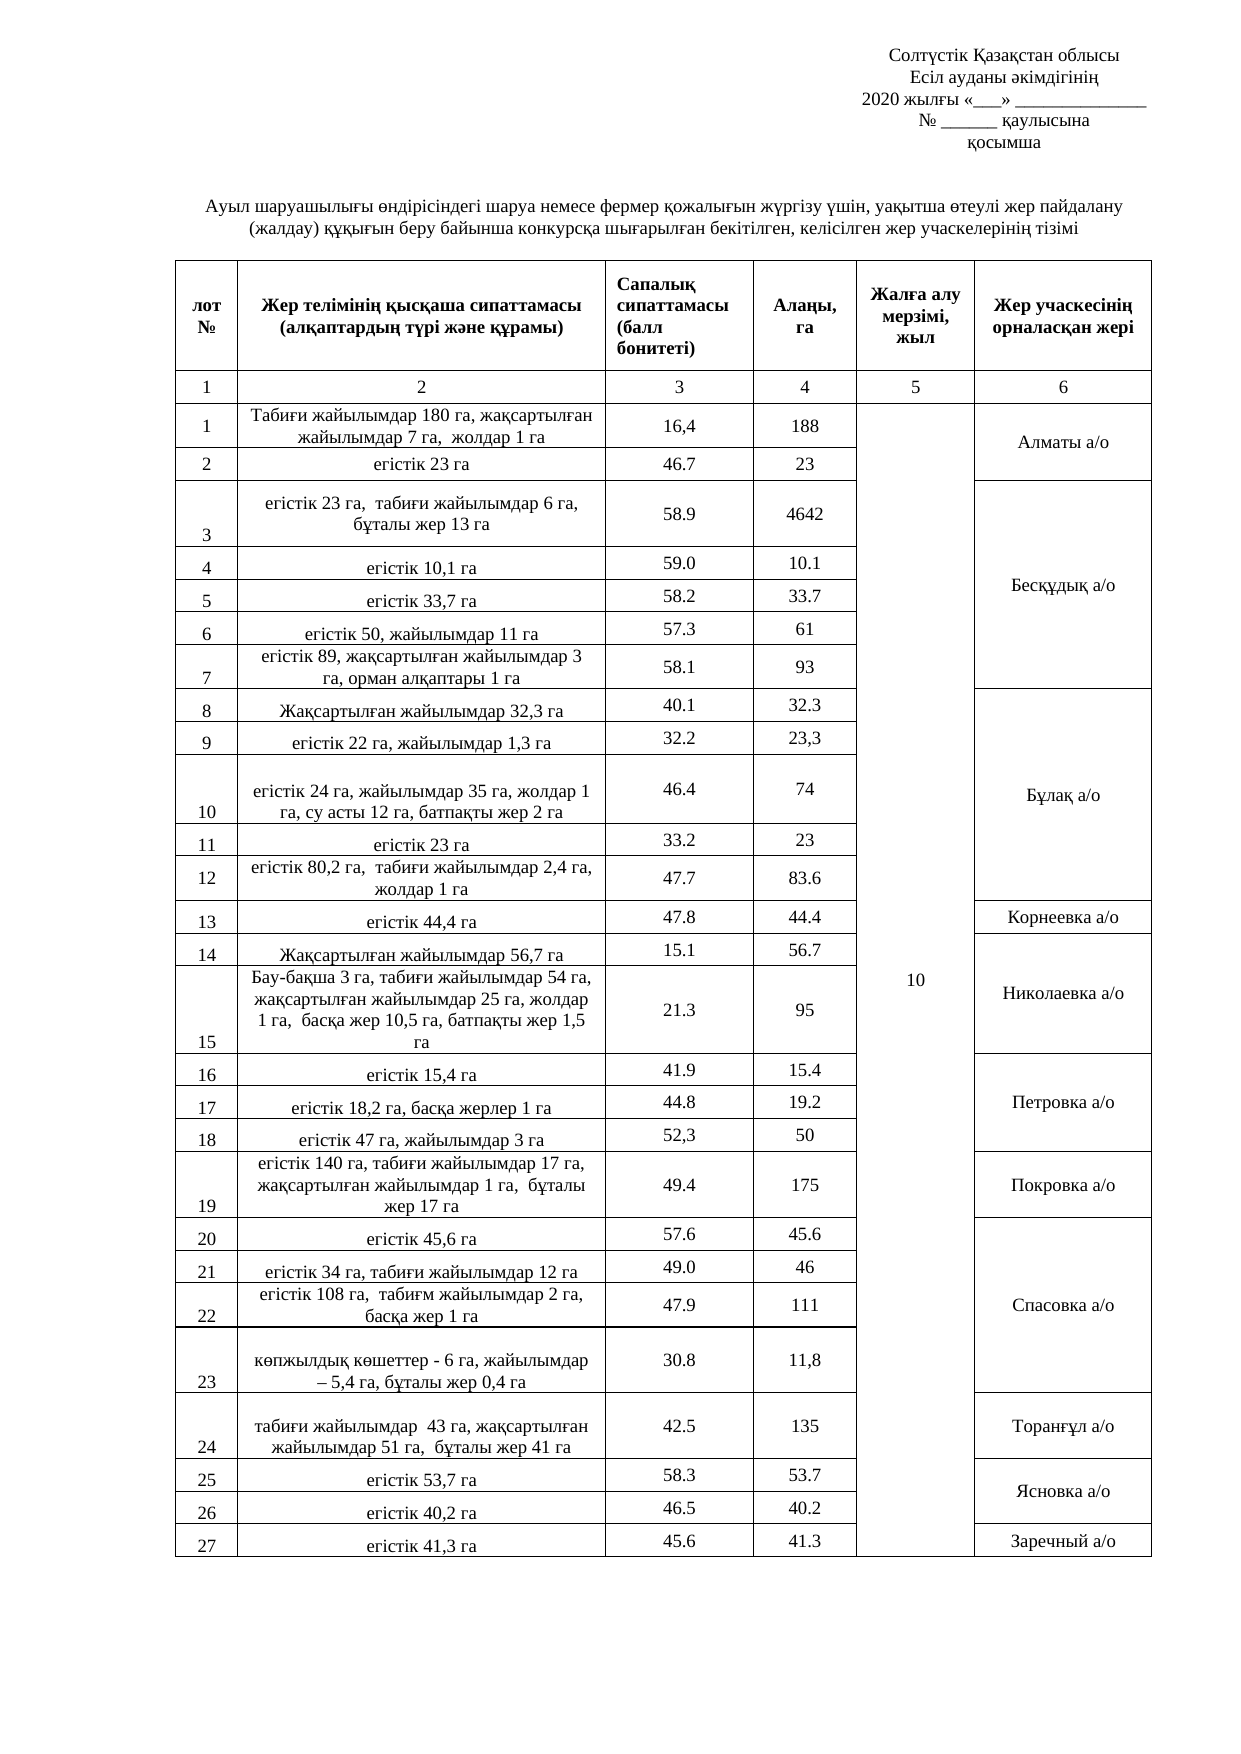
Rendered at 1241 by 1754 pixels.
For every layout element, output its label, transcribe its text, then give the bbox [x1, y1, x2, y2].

table_cell 21.3 [606, 966, 753, 1052]
table_cell 175 [754, 1152, 856, 1217]
table_cell 49.0 [606, 1251, 753, 1282]
table_cell 3 [176, 481, 237, 546]
table_cell Бесқұдық а/о [975, 481, 1151, 688]
table_cell табиғи жайылымдар 43 га, жақсартылған жайылымдар 51 га, бұталы жер 41 га [238, 1393, 605, 1458]
table_cell Алматы а/о [975, 404, 1151, 480]
text Есіл ауданы әкімдігінің [856, 66, 1152, 87]
table_cell 1 [176, 404, 237, 447]
text Ауыл шаруашылығы өндірісіндегі шаруа немесе фермер қожалығын жүргізу үшін, уақытша өтеулі жер пайдалану (жалдау) құқығын беру байынша конкурсқа шығарылған бекітілген, келісілген жер учаскелерінің тізімі [177, 195, 1152, 238]
table_cell егістік 45,6 га [238, 1218, 605, 1249]
table_cell егістік 80,2 га, табиғи жайылымдар 2,4 га, жолдар 1 га [238, 856, 605, 899]
table_cell егістік 108 га, табиғм жайылымдар 2 га, басқа жер 1 га [238, 1283, 605, 1326]
table_cell 40.1 [606, 689, 753, 721]
table_cell 23 [176, 1328, 237, 1392]
table_cell 57.3 [606, 612, 753, 644]
table_cell 10.1 [754, 547, 856, 578]
table_cell 26 [176, 1492, 237, 1523]
table_cell егістік 50, жайылымдар 11 га [238, 612, 605, 644]
table_cell Петровка а/о [975, 1054, 1151, 1151]
table_cell 15.1 [606, 934, 753, 965]
table_cell 11 [176, 824, 237, 855]
table_cell көпжылдық көшеттер - 6 га, жайылымдар – 5,4 га, бұталы жер 0,4 га [238, 1328, 605, 1392]
table_cell Бау-бақша 3 га, табиғи жайылымдар 54 га, жақсартылған жайылымдар 25 га, жолдар 1 га, басқа жер 10,5 га, батпақты жер 1,5 га [238, 966, 605, 1052]
table_cell 33.2 [606, 824, 753, 855]
table_cell 9 [176, 722, 237, 754]
table_cell 74 [754, 755, 856, 823]
table_cell 1 [176, 371, 237, 403]
table_cell егістік 23 га [238, 448, 605, 480]
table_cell 46.4 [606, 755, 753, 823]
table_cell 5 [857, 371, 974, 403]
table_cell 44.4 [754, 901, 856, 932]
table_cell егістік 15,4 га [238, 1054, 605, 1085]
table_cell 14 [176, 934, 237, 965]
text Солтүстік Қазақстан облысы [856, 44, 1152, 66]
table_cell 11,8 [754, 1328, 856, 1392]
table_header Жалға алу мерзімі, жыл [857, 261, 974, 370]
table_cell 135 [754, 1393, 856, 1458]
table_cell 30.8 [606, 1328, 753, 1392]
table_cell егістік 10,1 га [238, 547, 605, 578]
table_cell 4 [176, 547, 237, 578]
table_cell егістік 47 га, жайылымдар 3 га [238, 1119, 605, 1151]
table_cell 46.7 [606, 448, 753, 480]
text 2020 жылғы «___» ______________ [856, 87, 1152, 109]
table_cell Бұлақ а/о [975, 689, 1151, 899]
table_cell 25 [176, 1459, 237, 1491]
table_cell 16 [176, 1054, 237, 1085]
table_cell 45.6 [606, 1524, 753, 1556]
table_cell егістік 23 га, табиғи жайылымдар 6 га, бұталы жер 13 га [238, 481, 605, 546]
table_cell 2 [238, 371, 605, 403]
table_cell 32.2 [606, 722, 753, 754]
table_cell 17 [176, 1086, 237, 1118]
table_cell 23,3 [754, 722, 856, 754]
table_cell 19 [176, 1152, 237, 1217]
table_cell 93 [754, 645, 856, 688]
table_cell 23 [754, 824, 856, 855]
table_header лот№ [176, 261, 237, 370]
table_cell 58.3 [606, 1459, 753, 1491]
table_header Жер учаскесінің орналасқан жері [975, 261, 1151, 370]
table_cell 2 [176, 448, 237, 480]
table_cell 56.7 [754, 934, 856, 965]
table_cell 3 [606, 371, 753, 403]
table_cell егістік 44,4 га [238, 901, 605, 932]
table_cell Торанғұл а/о [975, 1393, 1151, 1458]
table_cell 53.7 [754, 1459, 856, 1491]
table_cell 188 [754, 404, 856, 447]
table_cell 57.6 [606, 1218, 753, 1249]
table_cell егістік 33,7 га [238, 580, 605, 611]
table_cell 47.9 [606, 1283, 753, 1326]
table_cell егістік 24 га, жайылымдар 35 га, жолдар 1 га, су асты 12 га, батпақты жер 2 га [238, 755, 605, 823]
table_cell 50 [754, 1119, 856, 1151]
table_cell 47.7 [606, 856, 753, 899]
table_cell 41.9 [606, 1054, 753, 1085]
table_cell 61 [754, 612, 856, 644]
table_cell 20 [176, 1218, 237, 1249]
table_cell 33.7 [754, 580, 856, 611]
table_cell 42.5 [606, 1393, 753, 1458]
table_cell 22 [176, 1283, 237, 1326]
table_cell 52,3 [606, 1119, 753, 1151]
table_cell 59.0 [606, 547, 753, 578]
text № ______ қаулысына [856, 109, 1152, 131]
table_cell 47.8 [606, 901, 753, 932]
table_cell 46.5 [606, 1492, 753, 1523]
table_cell 58.1 [606, 645, 753, 688]
table_cell Жақсартылған жайылымдар 32,3 га [238, 689, 605, 721]
table_header Жер телімінің қысқаша сипаттамасы (алқаптардың түрі және құрамы) [238, 261, 605, 370]
table_cell 24 [176, 1393, 237, 1458]
table_cell 5 [176, 580, 237, 611]
table_cell Табиғи жайылымдар 180 га, жақсартылған жайылымдар 7 га, жолдар 1 га [238, 404, 605, 447]
table_cell 21 [176, 1251, 237, 1282]
table_cell Спасовка а/о [975, 1218, 1151, 1392]
table_cell егістік 18,2 га, басқа жерлер 1 га [238, 1086, 605, 1118]
table_cell 49.4 [606, 1152, 753, 1217]
table_cell 27 [176, 1524, 237, 1556]
table_cell Жақсартылған жайылымдар 56,7 га [238, 934, 605, 965]
table_cell 7 [176, 645, 237, 688]
table_cell 95 [754, 966, 856, 1052]
table_cell 58.2 [606, 580, 753, 611]
text қосымша [856, 131, 1152, 152]
table_cell Покровка а/о [975, 1152, 1151, 1217]
table_cell егістік 89, жақсартылған жайылымдар 3 га, орман алқаптары 1 га [238, 645, 605, 688]
table_cell 32.3 [754, 689, 856, 721]
table_cell 6 [975, 371, 1151, 403]
table_cell 44.8 [606, 1086, 753, 1118]
table_cell егістік 34 га, табиғи жайылымдар 12 га [238, 1251, 605, 1282]
table_cell 41.3 [754, 1524, 856, 1556]
table_cell 4642 [754, 481, 856, 546]
table_cell 6 [176, 612, 237, 644]
table_cell 58.9 [606, 481, 753, 546]
table_cell Заречный а/о [975, 1524, 1151, 1556]
table_cell 83.6 [754, 856, 856, 899]
table_cell 23 [754, 448, 856, 480]
table_cell 15 [176, 966, 237, 1052]
table_cell 45.6 [754, 1218, 856, 1249]
table_cell Николаевка а/о [975, 934, 1151, 1052]
table_cell 15.4 [754, 1054, 856, 1085]
table_cell 13 [176, 901, 237, 932]
table_cell 4 [754, 371, 856, 403]
table_cell 18 [176, 1119, 237, 1151]
table_cell 8 [176, 689, 237, 721]
table_header Сапалық сипаттамасы (балл бонитеті) [606, 261, 753, 370]
table_cell егістік 41,3 га [238, 1524, 605, 1556]
table_cell 19.2 [754, 1086, 856, 1118]
table_cell 46 [754, 1251, 856, 1282]
table_cell егістік 22 га, жайылымдар 1,3 га [238, 722, 605, 754]
table_cell егістік 53,7 га [238, 1459, 605, 1491]
table_cell егістік 140 га, табиғи жайылымдар 17 га, жақсартылған жайылымдар 1 га, бұталы жер 17 га [238, 1152, 605, 1217]
table_cell егістік 23 га [238, 824, 605, 855]
table_cell Корнеевка а/о [975, 901, 1151, 932]
table_cell 12 [176, 856, 237, 899]
table_cell Ясновка а/о [975, 1459, 1151, 1523]
table_cell егістік 40,2 га [238, 1492, 605, 1523]
table_header Алаңы, га [754, 261, 856, 370]
table_cell 111 [754, 1283, 856, 1326]
table_cell 10 [857, 404, 974, 1556]
table_cell 16,4 [606, 404, 753, 447]
table_cell 40.2 [754, 1492, 856, 1523]
table_cell 10 [176, 755, 237, 823]
